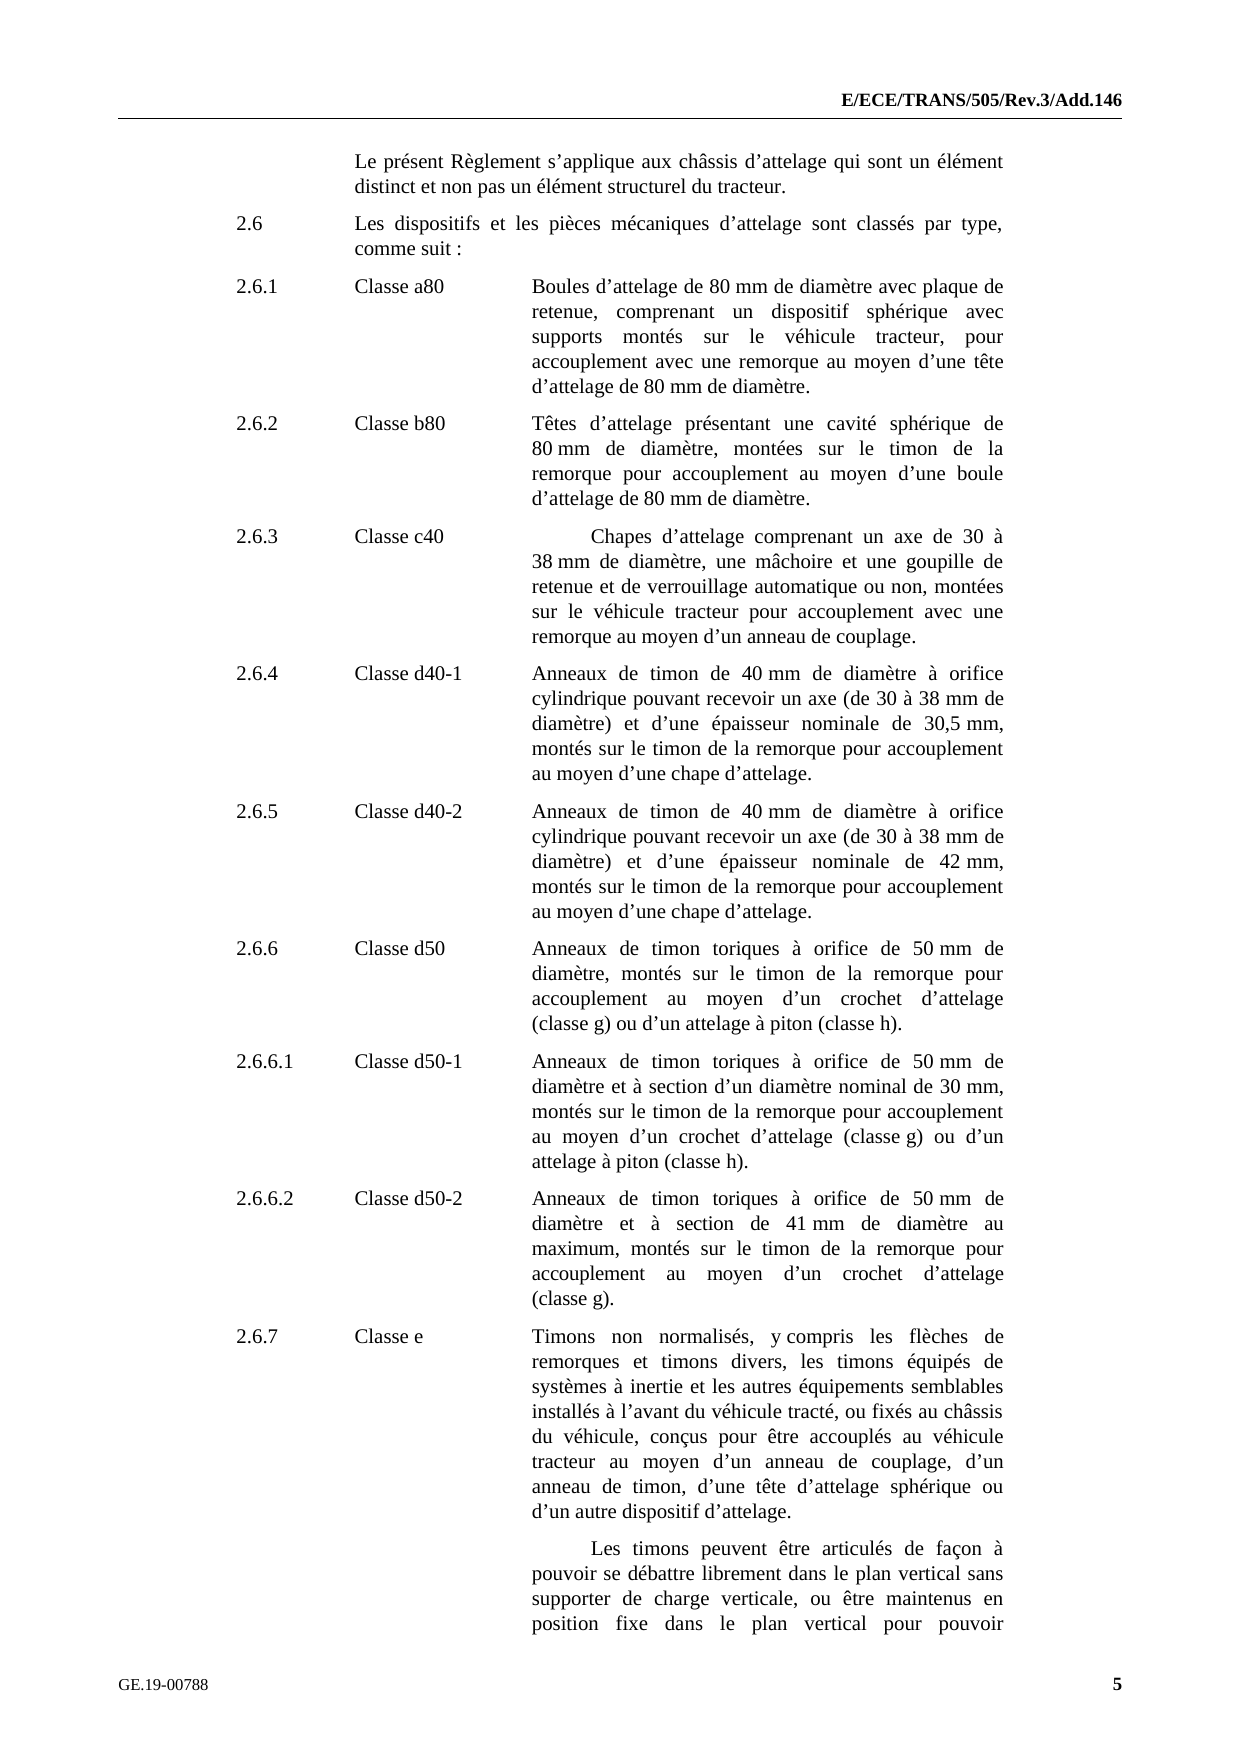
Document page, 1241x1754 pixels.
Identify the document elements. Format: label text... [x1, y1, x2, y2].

text 2.6.6 Classe d50 Anneaux de timon toriques à orifice de 50 mm de diamètre, montés sur le timon de la remorque pour accouplement au moyen d’un crochet d’attelage (classe g) ou d’un attelage à piton (classe h). [236, 935, 1004, 1035]
text 2.6.6.1 Classe d50-1 Anneaux de timon toriques à orifice de 50 mm de diamètre et à section d’un diamètre nominal de 30 mm, montés sur le timon de la remorque pour accouplement au moyen d’un crochet d’attelage (classe g) ou d’un attelage à piton (classe h). [236, 1048, 1004, 1173]
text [532, 1535, 1004, 1635]
text Le présent Règlement s’applique aux châssis d’attelage qui sont un élément distinct et non pas un élément structurel du tracteur. [354, 148, 1004, 198]
text 2.6.4 Classe d40-1 Anneaux de timon de 40 mm de diamètre à orifice cylindrique pouvant recevoir un axe (de 30 à 38 mm de diamètre) et d’une épaisseur nominale de 30,5 mm, montés sur le timon de la remorque pour accouplement au moyen d’une chape d’attelage. [236, 660, 1004, 785]
text 2.6.3 Classe c40 Chapes d’attelage comprenant un axe de 30 à 38 mm de diamètre, une mâchoire et une goupille de retenue et de verrouillage automatique ou non, montées sur le véhicule tracteur pour accouplement avec une remorque au moyen d’un anneau de couplage. [236, 523, 1004, 648]
text 2.6.2 Classe b80 Têtes d’attelage présentant une cavité sphérique de 80 mm de diamètre, montées sur le timon de la remorque pour accouplement au moyen d’une boule d’attelage de 80 mm de diamètre. [236, 410, 1004, 510]
text 2.6 Les dispositifs et les pièces mécaniques d’attelage sont classés par type, comme suit : [236, 210, 1004, 260]
text 2.6.1 Classe a80 Boules d’attelage de 80 mm de diamètre avec plaque de retenue, comprenant un dispositif sphérique avec supports montés sur le véhicule tracteur, pour accouplement avec une remorque au moyen d’une tête d’attelage de 80 mm de diamètre. [236, 273, 1004, 398]
text 2.6.7 Classe e Timons non normalisés, y compris les flèches de remorques et timons divers, les timons équipés de systèmes à inertie et les autres équipements semblables installés à l’avant du véhicule tracté, ou fixés au châssis du véhicule, conçus pour être accouplés au véhicule tracteur au moyen d’un anneau de couplage, d’un anneau de timon, d’une tête d’attelage sphérique ou d’un autre dispositif d’attelage. [236, 1323, 1004, 1523]
text 2.6.6.2 Classe d50-2 Anneaux de timon toriques à orifice de 50 mm de diamètre et à section de 41 mm de diamètre au maximum, montés sur le timon de la remorque pour accouplement au moyen d’un crochet d’attelage (classe g). [236, 1185, 1004, 1310]
text 2.6.5 Classe d40-2 Anneaux de timon de 40 mm de diamètre à orifice cylindrique pouvant recevoir un axe (de 30 à 38 mm de diamètre) et d’une épaisseur nominale de 42 mm, montés sur le timon de la remorque pour accouplement au moyen d’une chape d’attelage. [236, 798, 1004, 923]
